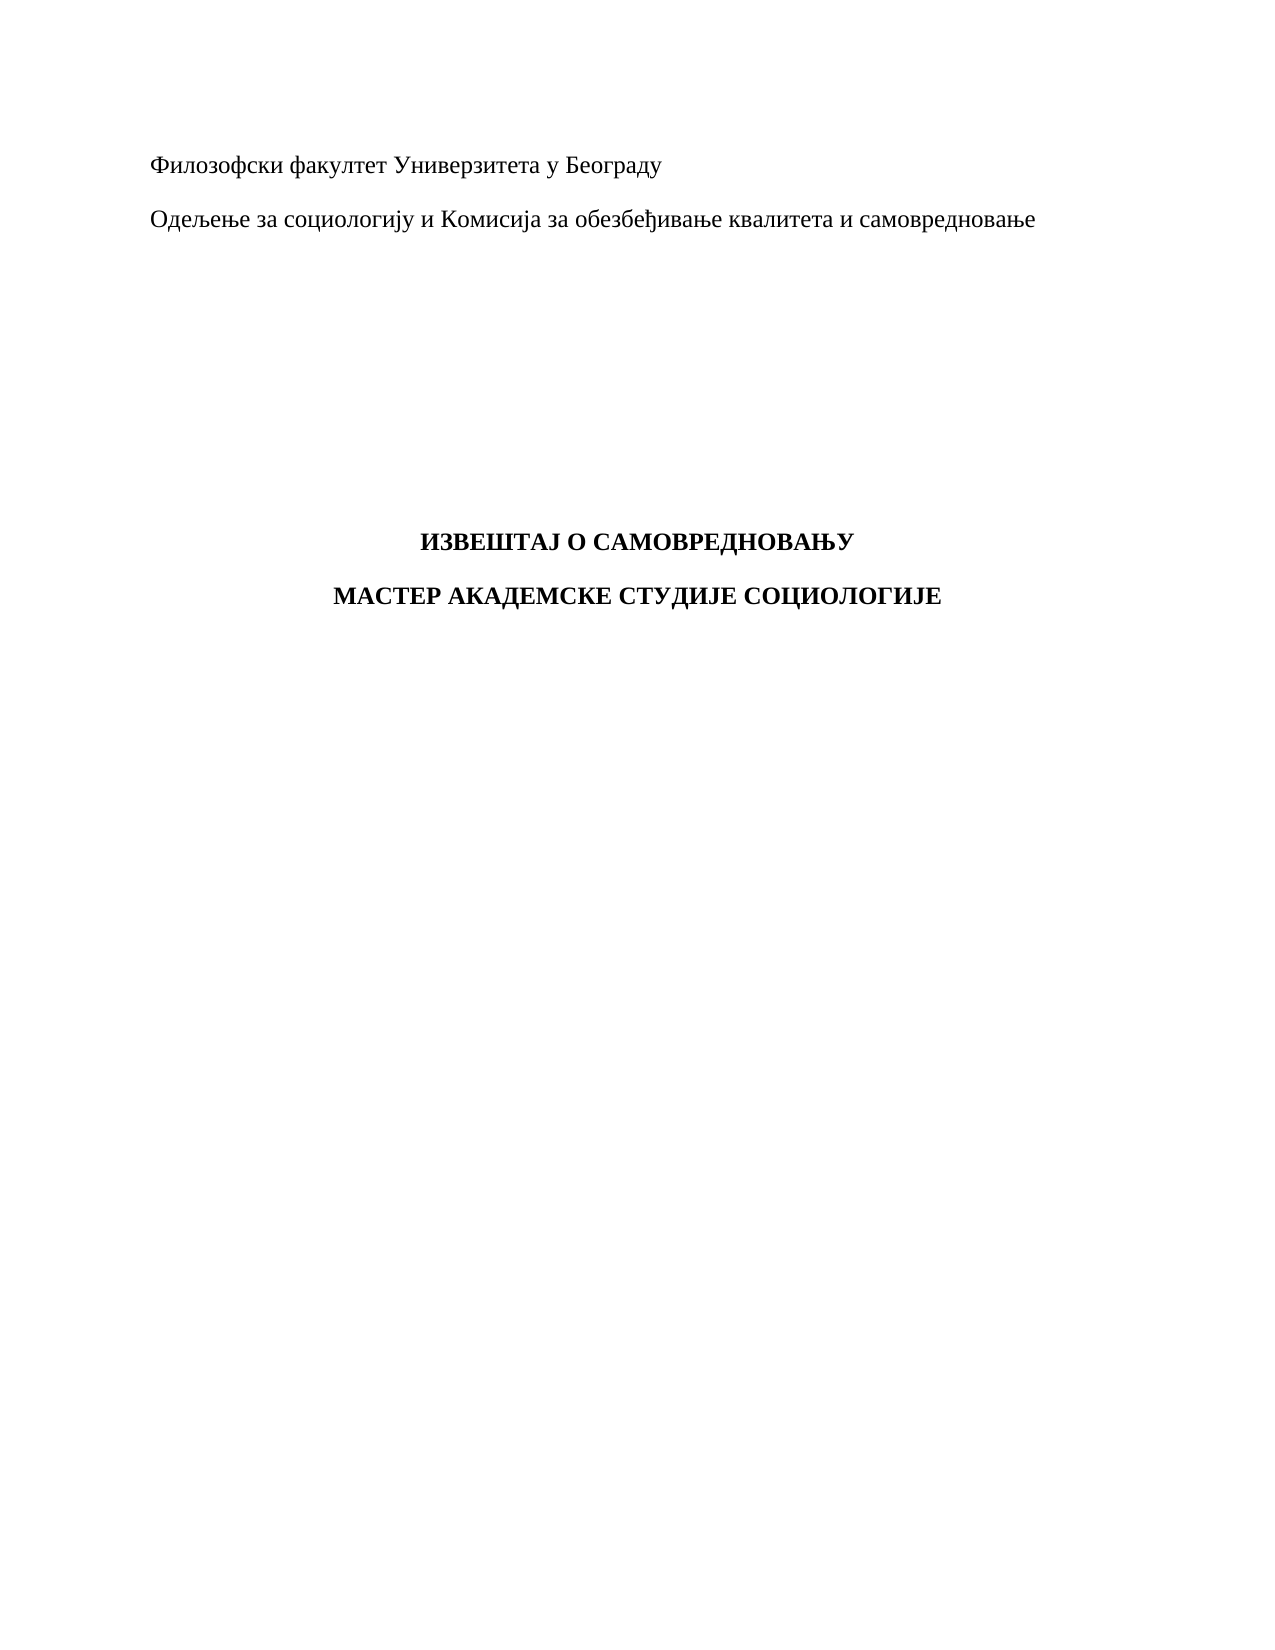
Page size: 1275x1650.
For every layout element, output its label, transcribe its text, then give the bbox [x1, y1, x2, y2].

text ИЗВЕШТАЈ О САМОВРЕДНОВАЊУ [150, 527, 1125, 556]
text Филозофски факултет Универзитета у Београду [150, 150, 1125, 179]
text МАСТЕР АКАДЕМСКЕ СТУДИЈЕ СОЦИОЛОГИЈЕ [150, 581, 1125, 609]
text Одељење за социологију и Комисија за обезбеђивање квалитета и самовредновање [150, 204, 1125, 233]
